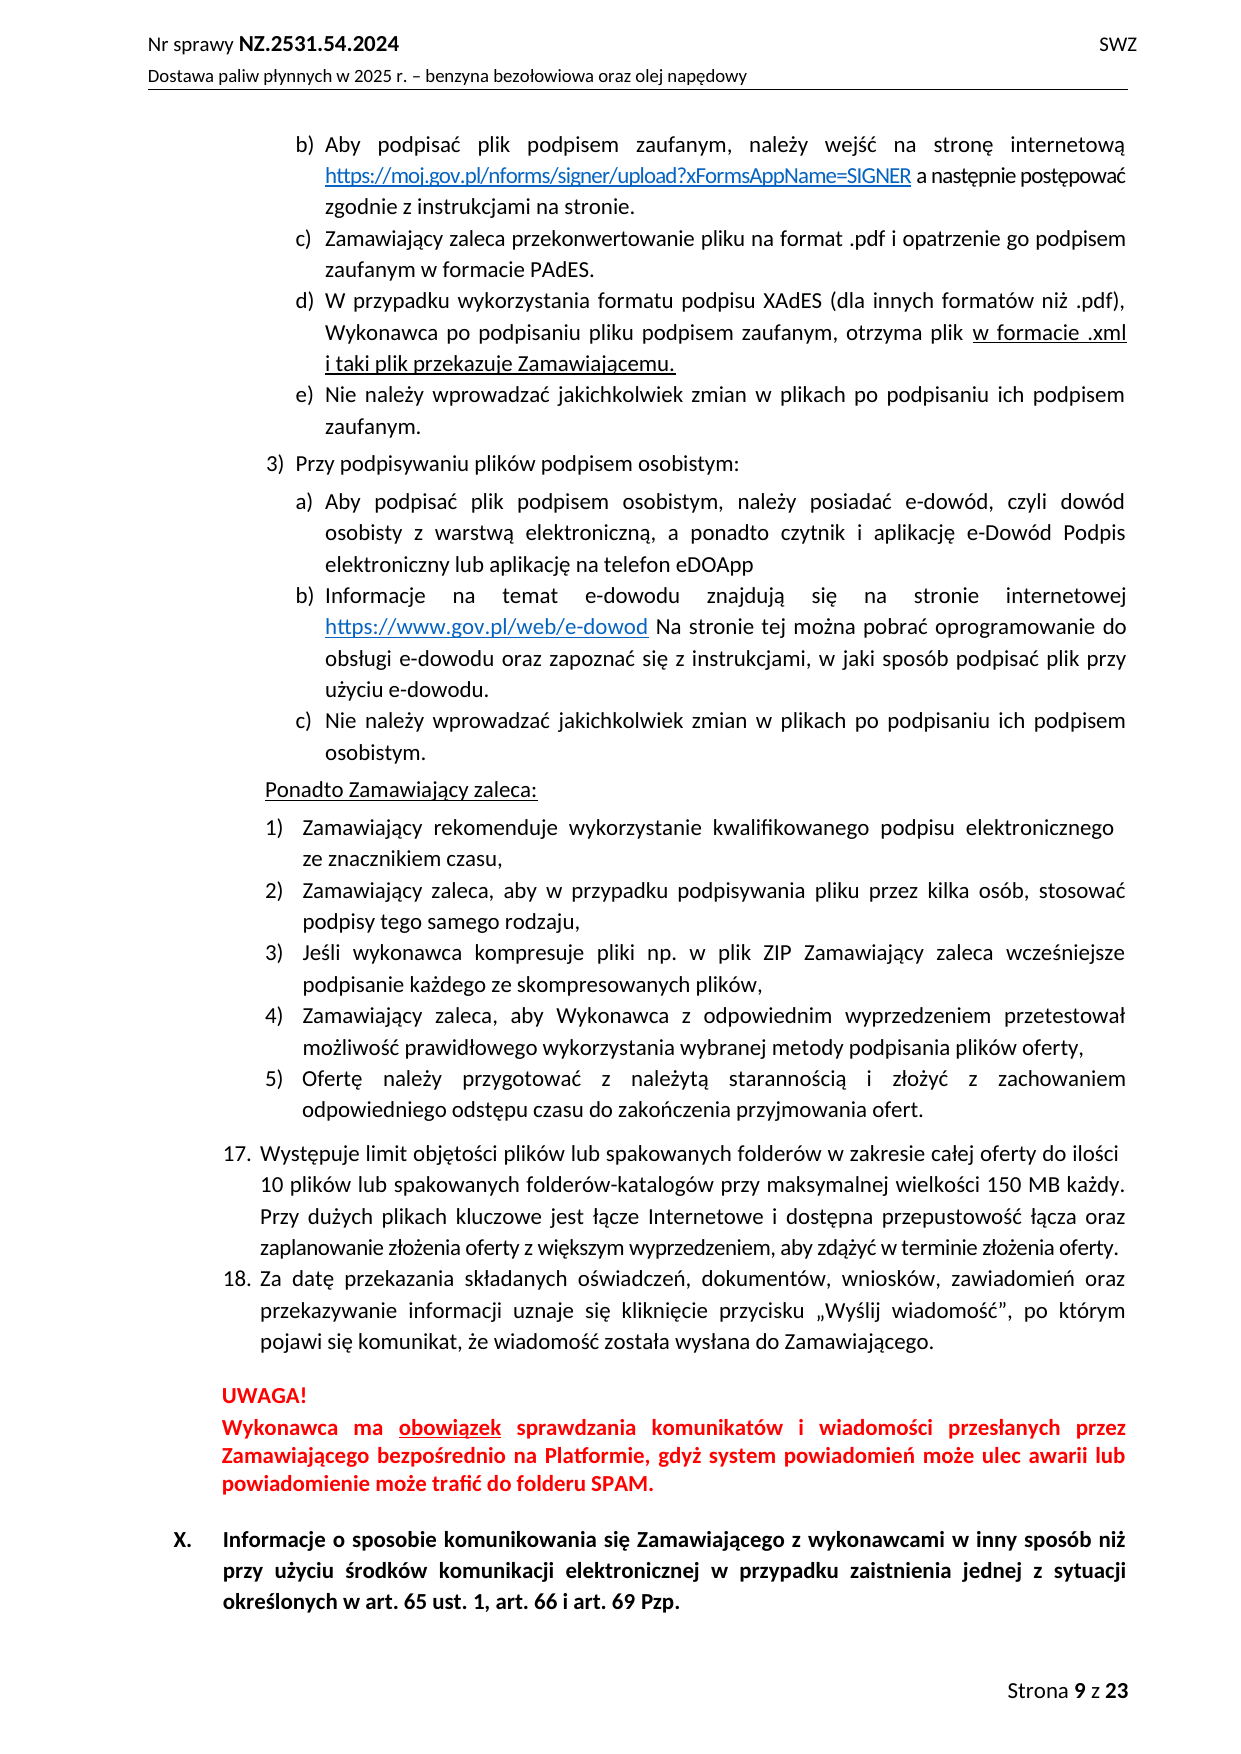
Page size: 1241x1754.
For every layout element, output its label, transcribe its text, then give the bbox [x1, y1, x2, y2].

list Aby podpisać plik podpisem zaufanym, należy wejść na stronę internetową https://moj.gov.pl/nforms/signer/upload?xFormsAppName=SIGNER a następnie postępować zgodnie z instrukcjami na stronie. [295, 130, 1127, 220]
list Występuje limit objętości plików lub spakowanych folderów w zakresie całej oferty do ilości 10 plików lub spakowanych folderów-katalogów przy maksymalnej wielkości 150 MB każdy. Przy dużych plikach kluczowe jest łącze Internetowe i dostępna przepustowość łącza oraz zaplanowanie złożenia oferty z większym wyprzedzeniem, aby zdążyć w terminie złożenia oferty. [223, 1139, 1127, 1261]
list Aby podpisać plik podpisem osobistym, należy posiadać e-dowód, czyli dowód osobisty z warstwą elektroniczną, a ponadto czytnik i aplikację e-Dowód Podpis elektroniczny lub aplikację na telefon eDOApp [295, 487, 1127, 578]
list Jeśli wykonawca kompresuje pliki np. w plik ZIP Zamawiający zaleca wcześniejsze podpisanie każdego ze skompresowanych plików, [265, 938, 1127, 998]
list Nie należy wprowadzać jakichkolwiek zmian w plikach po podpisaniu ich podpisem zaufanym. [295, 381, 1127, 440]
text Wykonawca ma obowiązek sprawdzania komunikatów i wiadomości przesłanych przez Zamawiającego bezpośrednio na Platformie, gdyż system powiadomień może ulec awarii lub powiadomienie może trafić do folderu SPAM. [222, 1413, 1127, 1497]
text UWAGA! [222, 1381, 1127, 1409]
list Przy podpisywaniu plików podpisem osobistym: [266, 449, 1127, 477]
list Informacje o sposobie komunikowania się Zamawiającego z wykonawcami w inny sposób niż przy użyciu środków komunikacji elektronicznej w przypadku zaistnienia jednej z sytuacji określonych w art. 65 ust. 1, art. 66 i art. 69 Pzp. [192, 1525, 1127, 1616]
list Za datę przekazania składanych oświadczeń, dokumentów, wniosków, zawiadomień oraz przekazywanie informacji uznaje się kliknięcie przycisku „Wyślij wiadomość”, po którym pojawi się komunikat, że wiadomość została wysłana do Zamawiającego. [223, 1264, 1127, 1355]
list Nie należy wprowadzać jakichkolwiek zmian w plikach po podpisaniu ich podpisem osobistym. [295, 707, 1127, 766]
list Ofertę należy przygotować z należytą starannością i złożyć z zachowaniem odpowiedniego odstępu czasu do zakończenia przyjmowania ofert. [265, 1064, 1127, 1123]
list Zamawiający zaleca przekonwertowanie pliku na format .pdf i opatrzenie go podpisem zaufanym w formacie PAdES. [295, 224, 1127, 283]
list Informacje na temat e-dowodu znajdują się na stronie internetowej https://www.gov.pl/web/e-dowod Na stronie tej można pobrać oprogramowanie do obsługi e-dowodu oraz zapoznać się z instrukcjami, w jaki sposób podpisać plik przy użyciu e-dowodu. [295, 581, 1127, 703]
list Zamawiający zaleca, aby w przypadku podpisywania pliku przez kilka osób, stosować podpisy tego samego rodzaju, [265, 876, 1127, 935]
list Zamawiający zaleca, aby Wykonawca z odpowiednim wyprzedzeniem przetestował możliwość prawidłowego wykorzystania wybranej metody podpisania plików oferty, [265, 1001, 1127, 1061]
list Zamawiający rekomenduje wykorzystanie kwalifikowanego podpisu elektronicznego ze znacznikiem czasu, [265, 813, 1127, 872]
list W przypadku wykorzystania formatu podpisu XAdES (dla innych formatów niż .pdf), Wykonawca po podpisaniu pliku podpisem zaufanym, otrzyma plik w formacie .xml i taki plik przekazuje Zamawiającemu. [295, 286, 1127, 377]
text Ponadto Zamawiający zaleca: [265, 776, 1127, 803]
